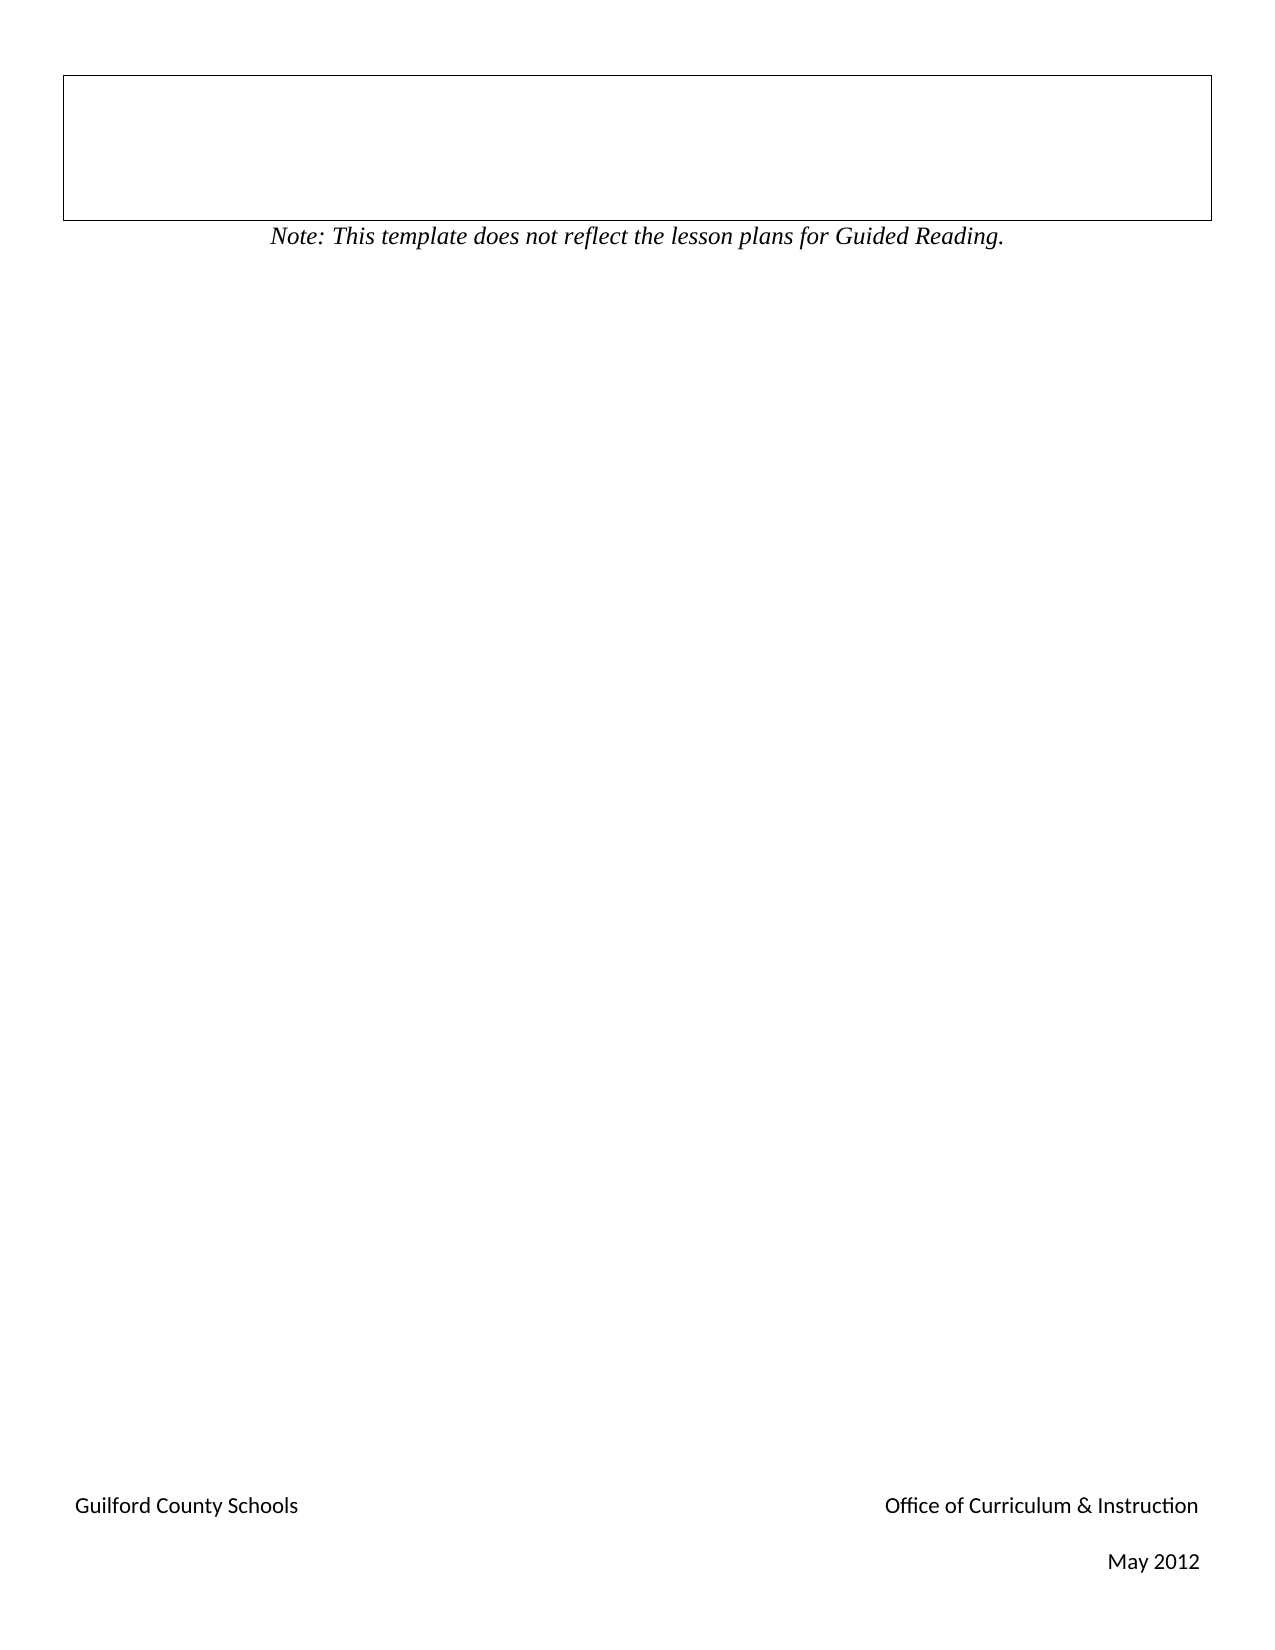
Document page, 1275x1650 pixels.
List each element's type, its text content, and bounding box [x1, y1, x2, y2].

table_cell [64, 76, 1211, 220]
text Note: This template does not reflect the lesson plans for Guided Reading. [75, 221, 1200, 249]
